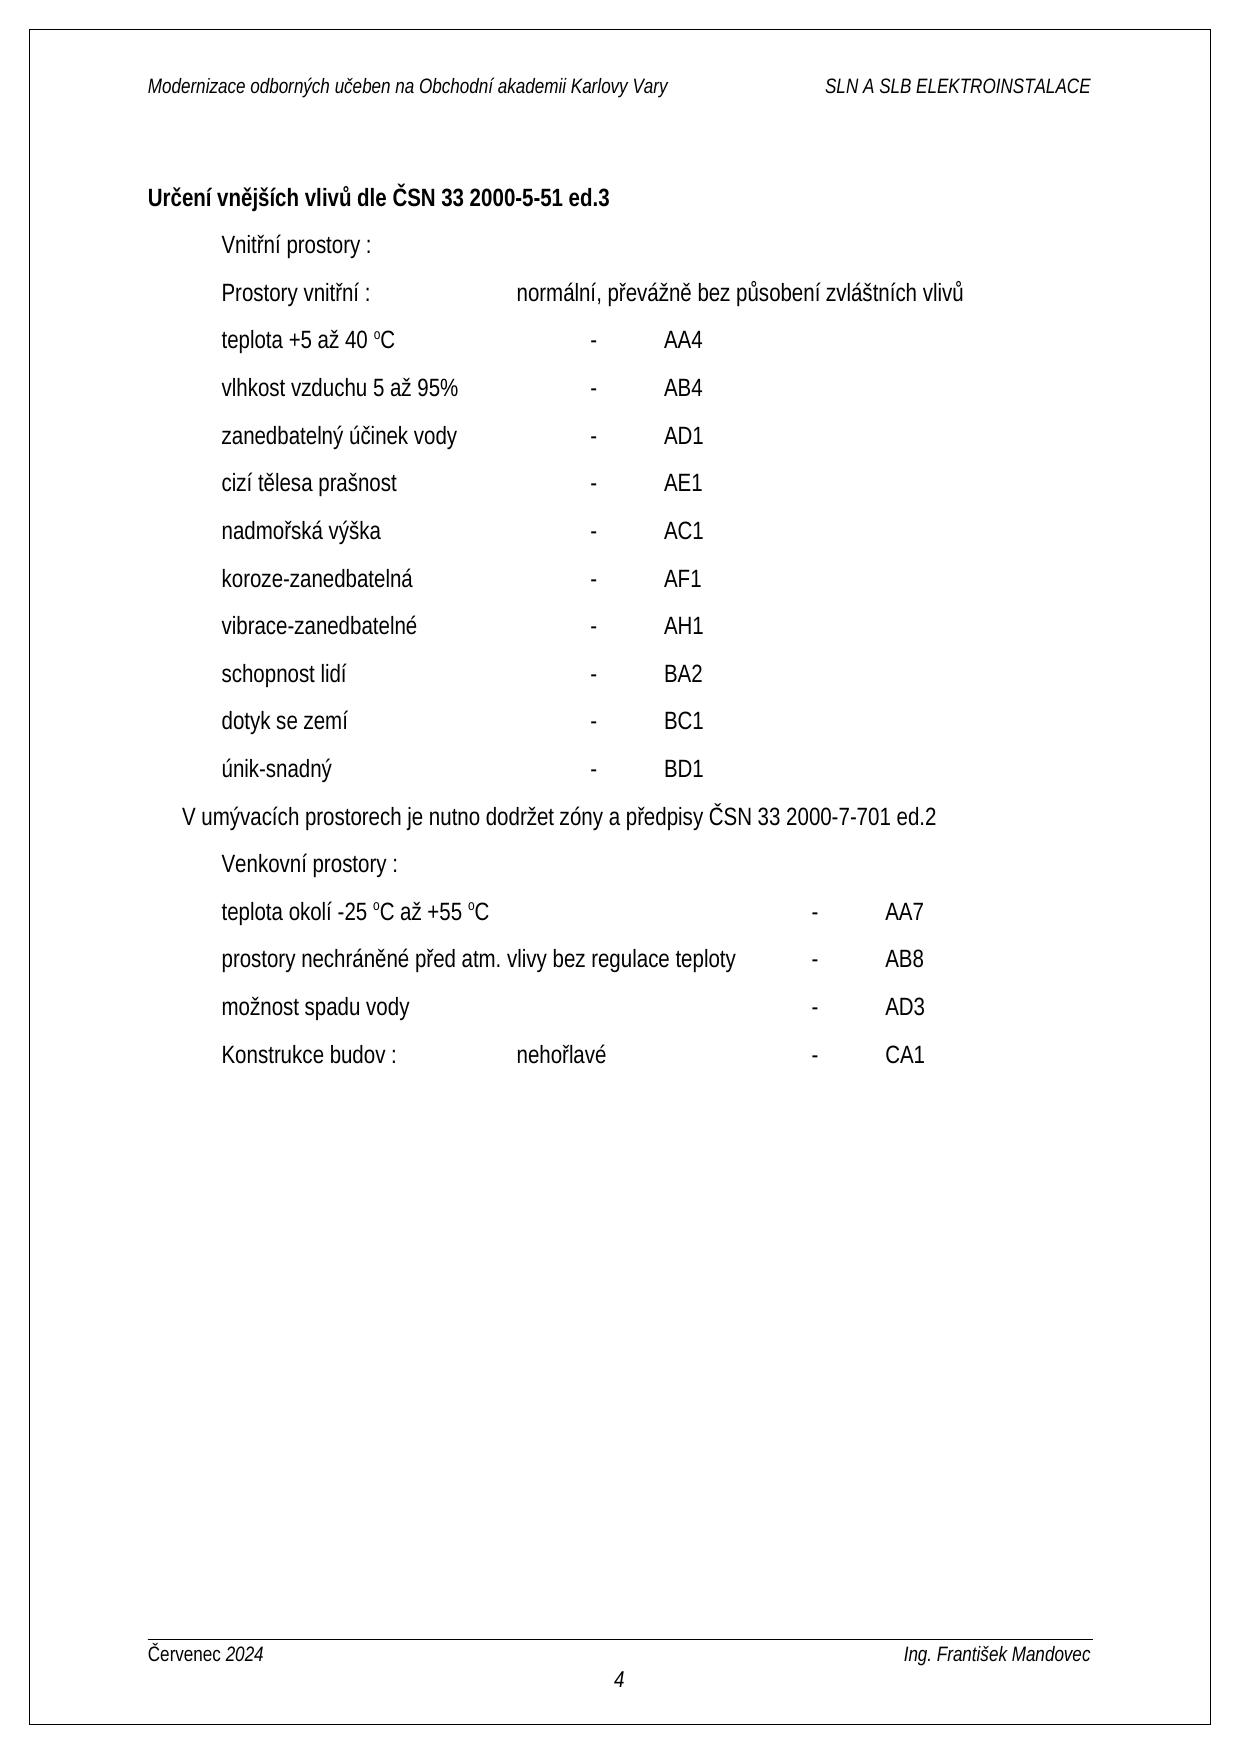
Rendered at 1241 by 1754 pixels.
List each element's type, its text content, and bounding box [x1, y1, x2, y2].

text dotyk se zemí - BC1 [148, 706, 1093, 735]
text únik-snadný - BD1 [148, 754, 1093, 783]
text prostory nechráněné před atm. vlivy bez regulace teploty - AB8 [148, 944, 1093, 973]
text Konstrukce budov : nehořlavé - CA1 [148, 1039, 1093, 1068]
text nadmořská výška - AC1 [148, 516, 1093, 544]
text Venkovní prostory : [148, 849, 1093, 878]
text schopnost lidí - BA2 [148, 659, 1093, 687]
text Určení vnějších vlivů dle ČSN 33 2000-5-51 ed.3 [148, 183, 1093, 211]
text vlhkost vzduchu 5 až 95% - AB4 [148, 373, 1093, 402]
text vibrace-zanedbatelné - AH1 [148, 611, 1093, 640]
text Prostory vnitřní : normální, převážně bez působení zvláštních vlivů [148, 278, 1093, 307]
text teplota okolí -25 oC až +55 oC - AA7 [148, 897, 1093, 925]
text teplota +5 až 40 oC - AA4 [148, 326, 1093, 354]
text cizí tělesa prašnost - AE1 [148, 468, 1093, 497]
text koroze-zanedbatelná - AF1 [148, 563, 1093, 592]
text V umývacích prostorech je nutno dodržet zóny a předpisy ČSN 33 2000-7-701 ed.2 [148, 802, 1093, 830]
text Vnitřní prostory : [148, 230, 1093, 259]
text možnost spadu vody - AD3 [148, 992, 1093, 1021]
text zanedbatelný účinek vody - AD1 [148, 421, 1093, 449]
